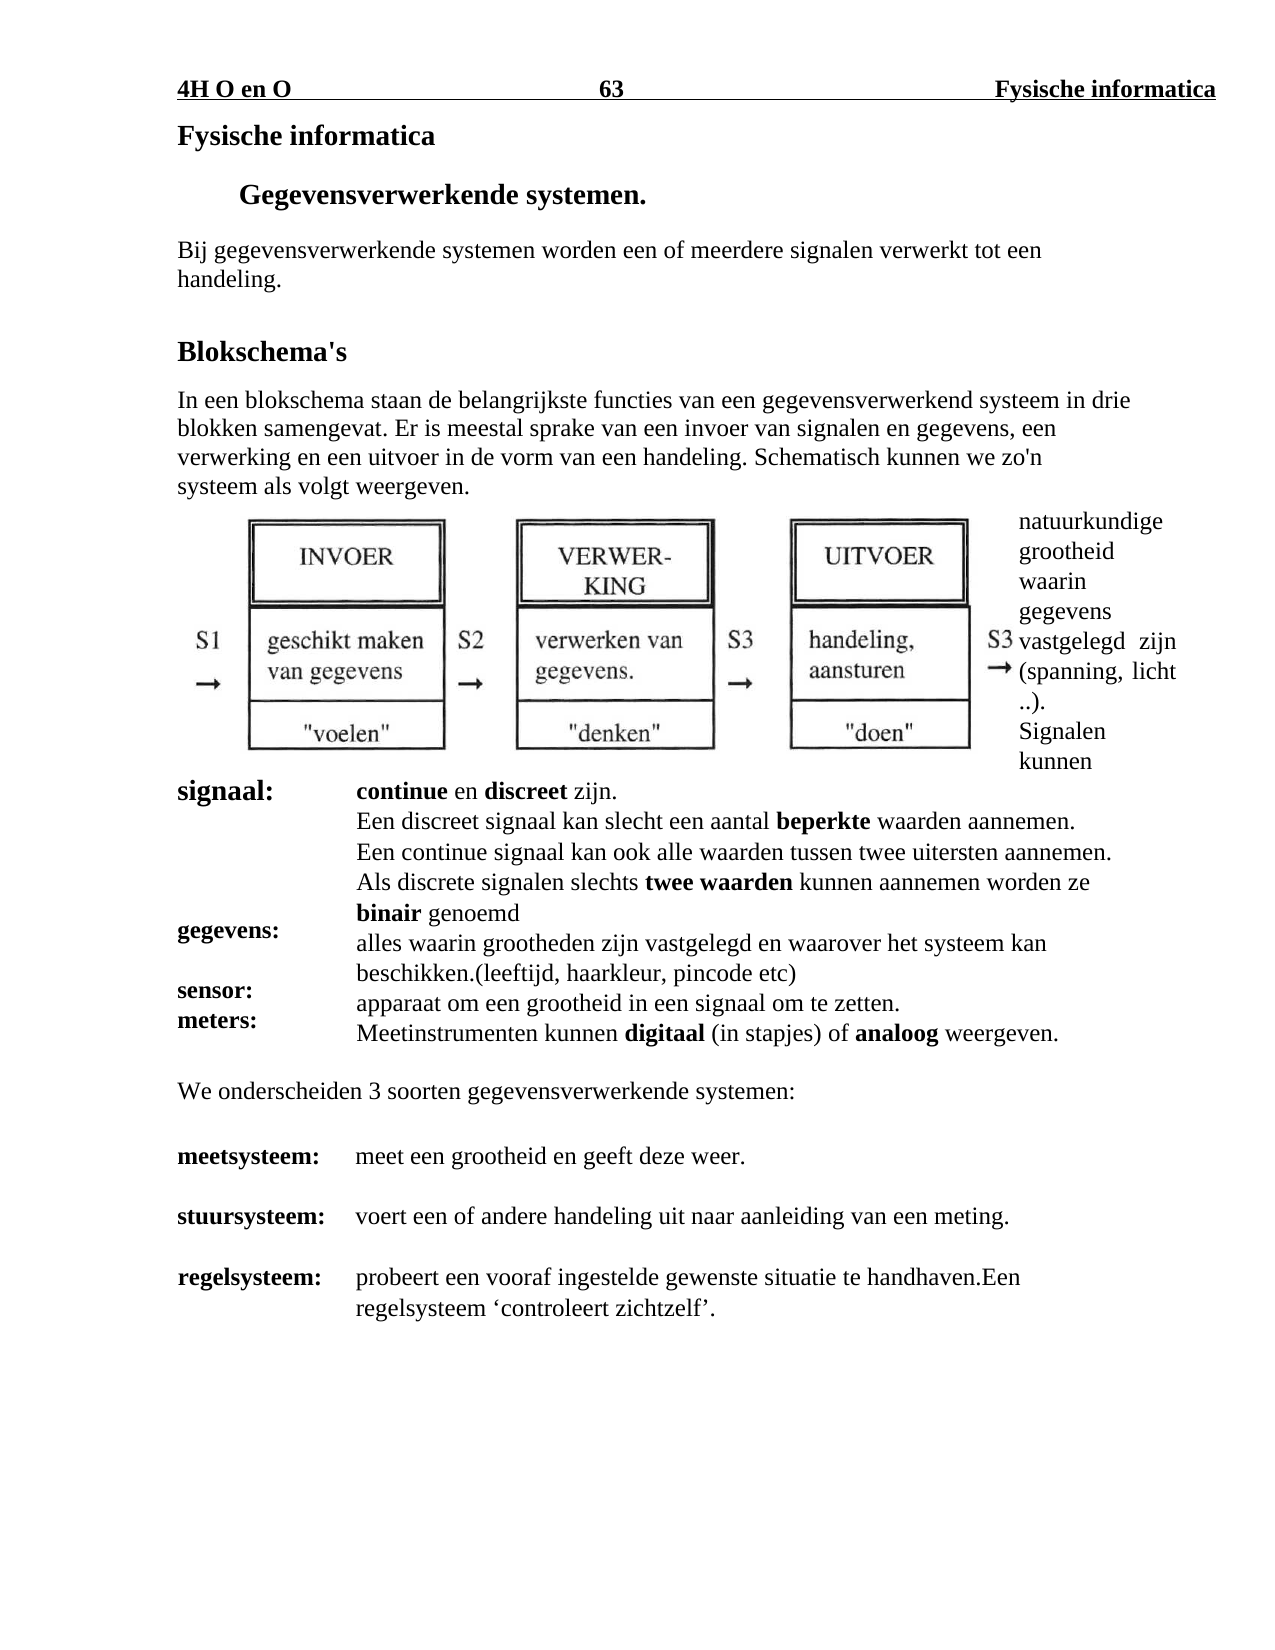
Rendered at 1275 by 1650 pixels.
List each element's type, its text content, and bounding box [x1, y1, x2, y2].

text beschikken.(leeftijd, haarkleur, pincode etc) [356, 957, 1134, 987]
text gegevens: [177, 915, 290, 944]
text systeem als volgt weergeven. [177, 471, 1134, 500]
text signaal: [177, 505, 277, 807]
text Een continue signaal kan ook alle waarden tussen twee uitersten aannemen. [356, 836, 1176, 866]
text stuursysteem: voert een of andere handeling uit naar aanleiding van een meting. [177, 1176, 1134, 1236]
text meetsysteem: meet een grootheid en geeft deze weer. [177, 1116, 908, 1176]
text Blokschema's [177, 334, 1134, 368]
text apparaat om een grootheid in een signaal om te zetten. [356, 987, 1134, 1017]
text binair genoemd [356, 897, 1134, 927]
text handeling. [177, 264, 1134, 293]
picture [192, 516, 1014, 753]
text We onderscheiden 3 soorten gegevensverwerkende systemen: [177, 1052, 908, 1112]
text sensor: meters: [177, 975, 277, 1035]
text alles waarin grootheden zijn vastgelegd en waarover het systeem kan [356, 927, 1134, 957]
text Fysische informatica [177, 118, 1134, 152]
text Signalen kunnen continue en discreet zijn. [356, 715, 1134, 805]
text In een blokschema staan de belangrijkste functies van een gegevensverwerkend systeem in drie blokken samengevat. Er is meestal sprake van een invoer van signalen en gegevens, een verwerking en een uitvoer in de vorm van een handeling. Schematisch kunnen we zo'n [177, 385, 1161, 471]
text regelsysteem ‘controleert zichtzelf’. [356, 1292, 1134, 1322]
text natuurkundige grootheid waarin gegevens vastgelegd zijn (spanning, licht ..). [356, 505, 1176, 715]
text Meetinstrumenten kunnen digitaal (in stapjes) of analoog weergeven. [356, 1017, 1134, 1047]
text Een discreet signaal kan slecht een aantal beperkte waarden aannemen. [356, 806, 1134, 836]
text Gegevensverwerkende systemen. [238, 177, 1134, 210]
text Bij gegevensverwerkende systemen worden een of meerdere signalen verwerkt tot een [177, 235, 1134, 264]
text regelsysteem: probeert een vooraf ingestelde gewenste situatie te handhaven.Een [178, 1261, 1171, 1292]
text Als discrete signalen slechts twee waarden kunnen aannemen worden ze [356, 867, 1134, 897]
